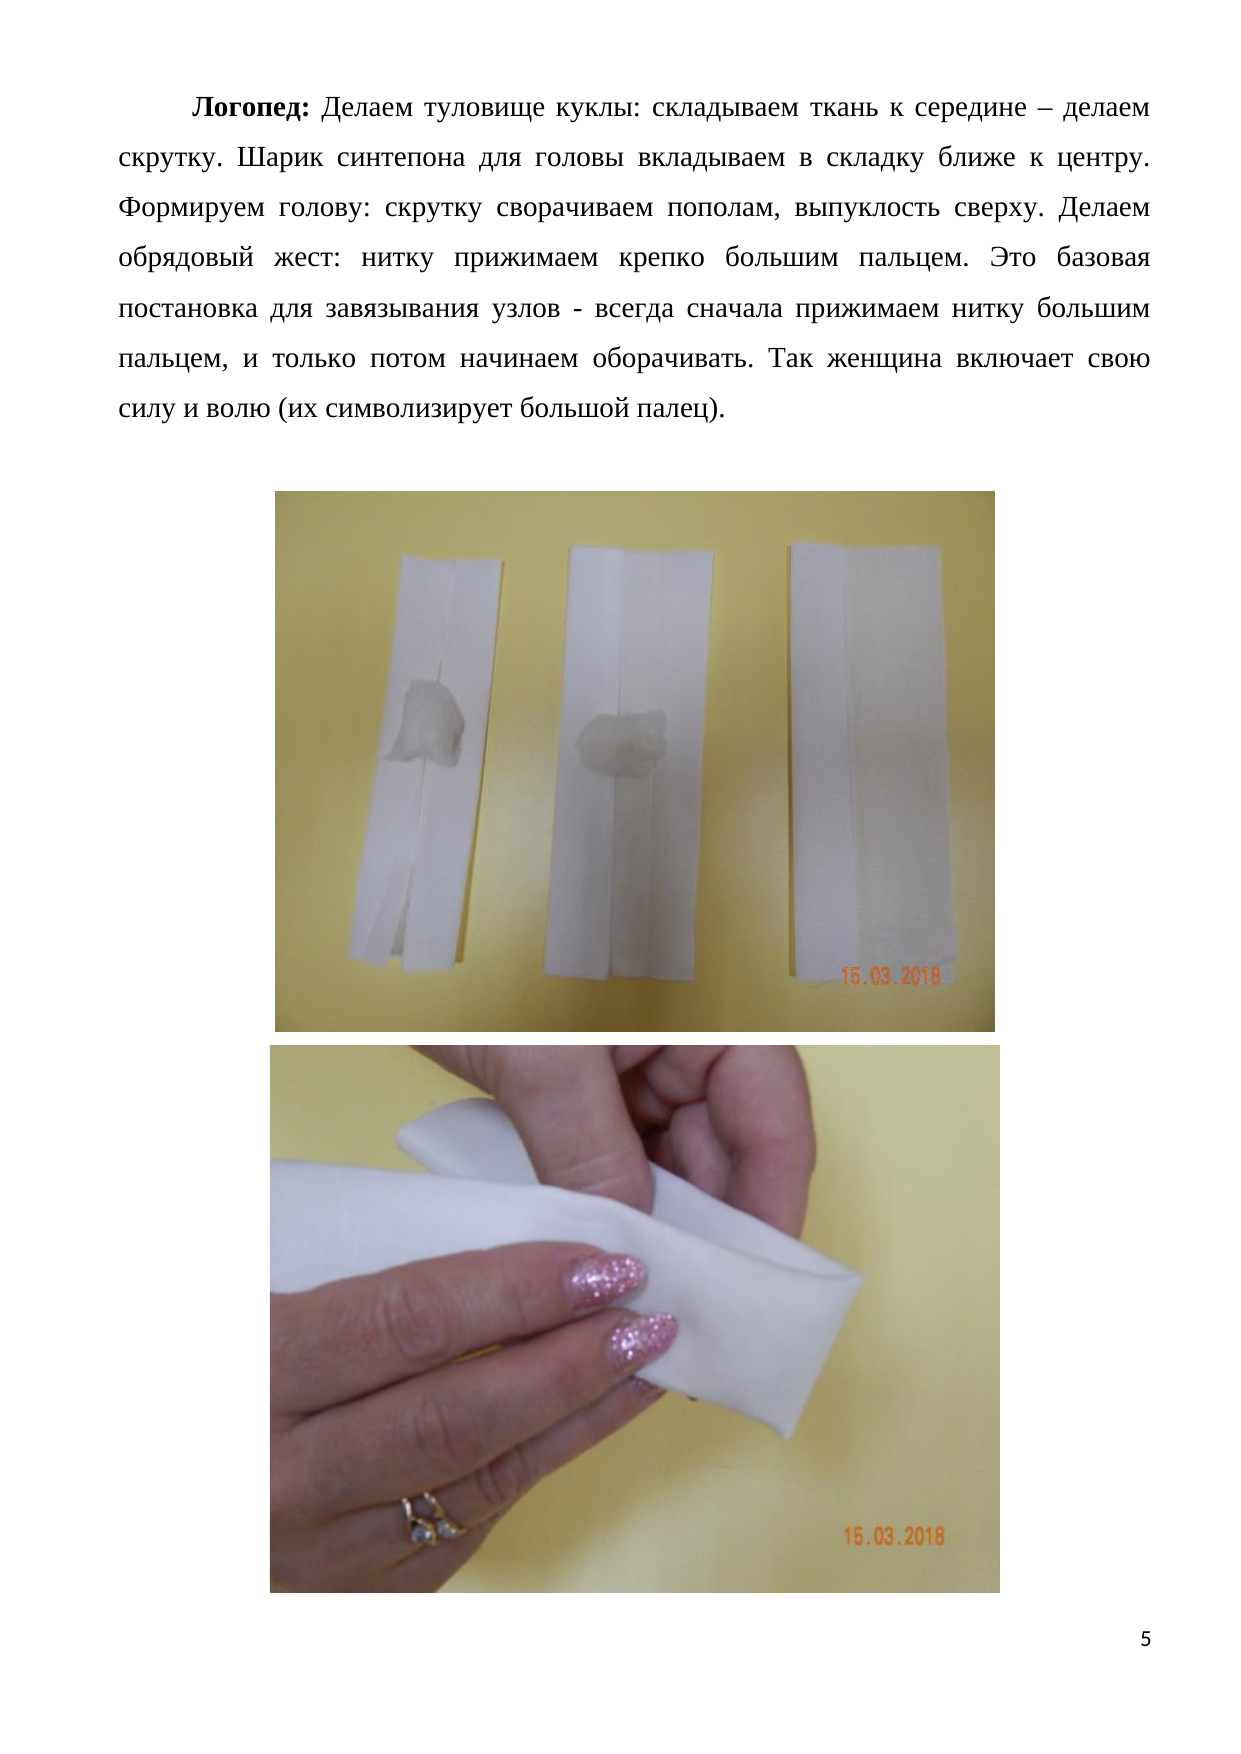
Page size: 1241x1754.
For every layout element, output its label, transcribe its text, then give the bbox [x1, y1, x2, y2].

picture [269, 1045, 1000, 1593]
text Логопед: Делаем туловище куклы: складываем ткань к середине – делаем скрутку. Шарик синтепона для головы вкладываем в складку ближе к центру. Формируем голову: скрутку сворачиваем пополам, выпуклость сверху. Делаем обрядовый жест: нитку прижимаем крепко большим пальцем. Это базовая постановка для завязывания узлов - всегда сначала прижимаем нитку большим пальцем, и только потом начинаем оборачивать. Так женщина включает свою силу и волю (их символизирует большой палец). [118, 89, 1152, 424]
picture [275, 491, 995, 1032]
